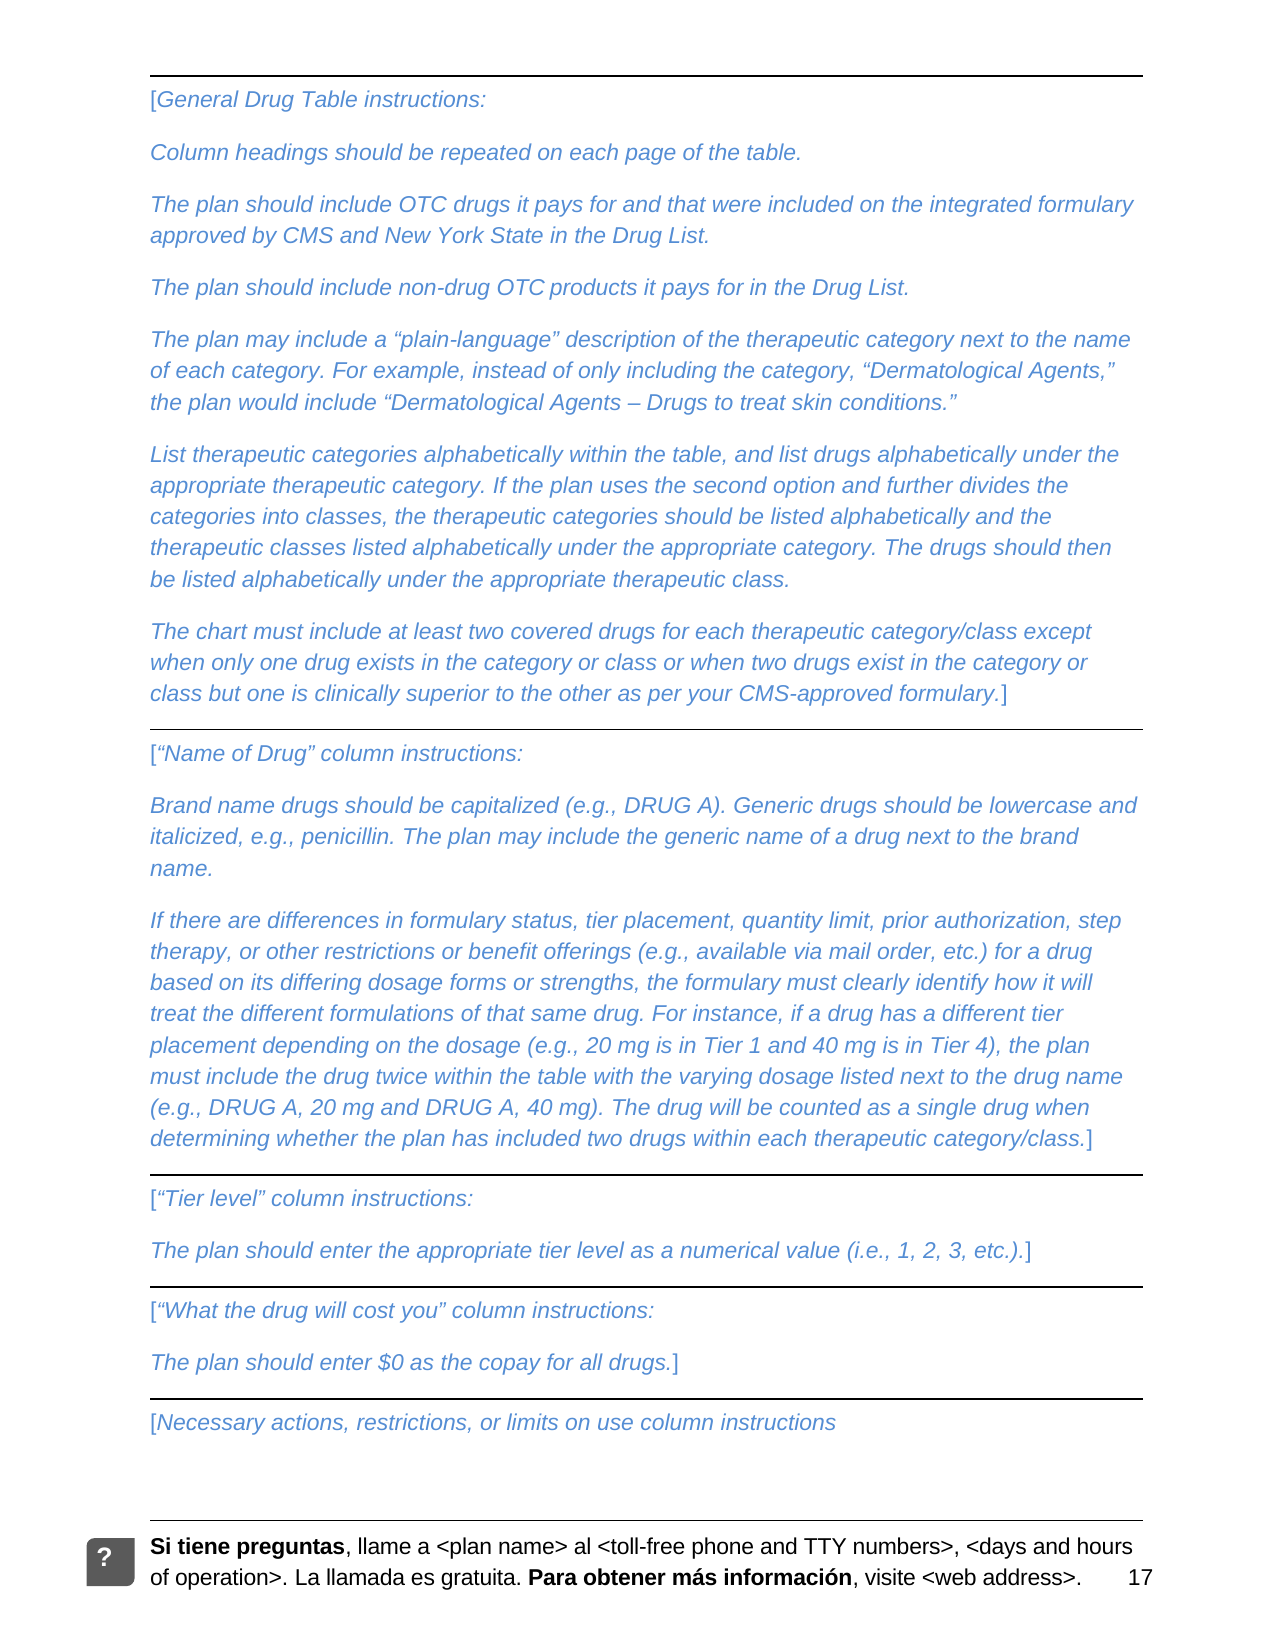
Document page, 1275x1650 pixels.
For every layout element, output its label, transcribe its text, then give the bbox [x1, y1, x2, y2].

text [“Tier level” column instructions: [150, 1176, 1143, 1213]
text [General Drug Table instructions: [150, 77, 1143, 114]
text [Necessary actions, restrictions, or limits on use column instructions [150, 1400, 1143, 1437]
text The plan should enter $0 as the copay for all drugs.] [150, 1346, 1143, 1377]
text The plan should enter the appropriate tier level as a numerical value (i.e., 1, 2, 3, etc.).] [150, 1234, 1143, 1265]
text List therapeutic categories alphabetically within the table, and list drugs alphabetically under the appropriate therapeutic category. If the plan uses the second option and further divides the categories into classes, the therapeutic categories should be listed alphabetically and the therapeutic classes listed alphabetically under the appropriate category. The drugs should then be listed alphabetically under the appropriate therapeutic class. [150, 437, 1143, 593]
text The plan may include a “plain-language” description of the therapeutic category next to the name of each category. For example, instead of only including the category, “Dermatological Agents,” the plan would include “Dermatological Agents – Drugs to treat skin conditions.” [150, 322, 1143, 416]
text The plan should include OTC drugs it pays for and that were included on the integrated formulary approved by CMS and New York State in the Drug List. [150, 187, 1143, 249]
text [“What the drug will cost you” column instructions: [150, 1288, 1143, 1325]
text The chart must include at least two covered drugs for each therapeutic category/class except when only one drug exists in the category or class or when two drugs exist in the category or class but one is clinically superior to the other as per your CMS-approved formulary.] [150, 614, 1143, 708]
text Brand name drugs should be capitalized (e.g., DRUG A). Generic drugs should be lowercase and italicized, e.g., penicillin. The plan may include the generic name of a drug next to the brand name. [150, 788, 1143, 882]
text [“Name of Drug” column instructions: [150, 730, 1143, 768]
text If there are differences in formulary status, tier placement, quantity limit, prior authorization, step therapy, or other restrictions or benefit offerings (e.g., available via mail order, etc.) for a drug based on its differing dosage forms or strengths, the formulary must clearly identify how it will treat the different formulations of that same drug. For instance, if a drug has a different tier placement depending on the dosage (e.g., 20 mg is in Tier 1 and 40 mg is in Tier 4), the plan must include the drug twice within the table with the varying dosage listed next to the drug name (e.g., DRUG A, 20 mg and DRUG A, 40 mg). The drug will be counted as a single drug when determining whether the plan has included two drugs within each therapeutic category/class.] [150, 903, 1143, 1153]
text Column headings should be repeated on each page of the table. [150, 135, 1143, 166]
text The plan should include non-drug OTC products it pays for in the Drug List. [150, 270, 1143, 302]
